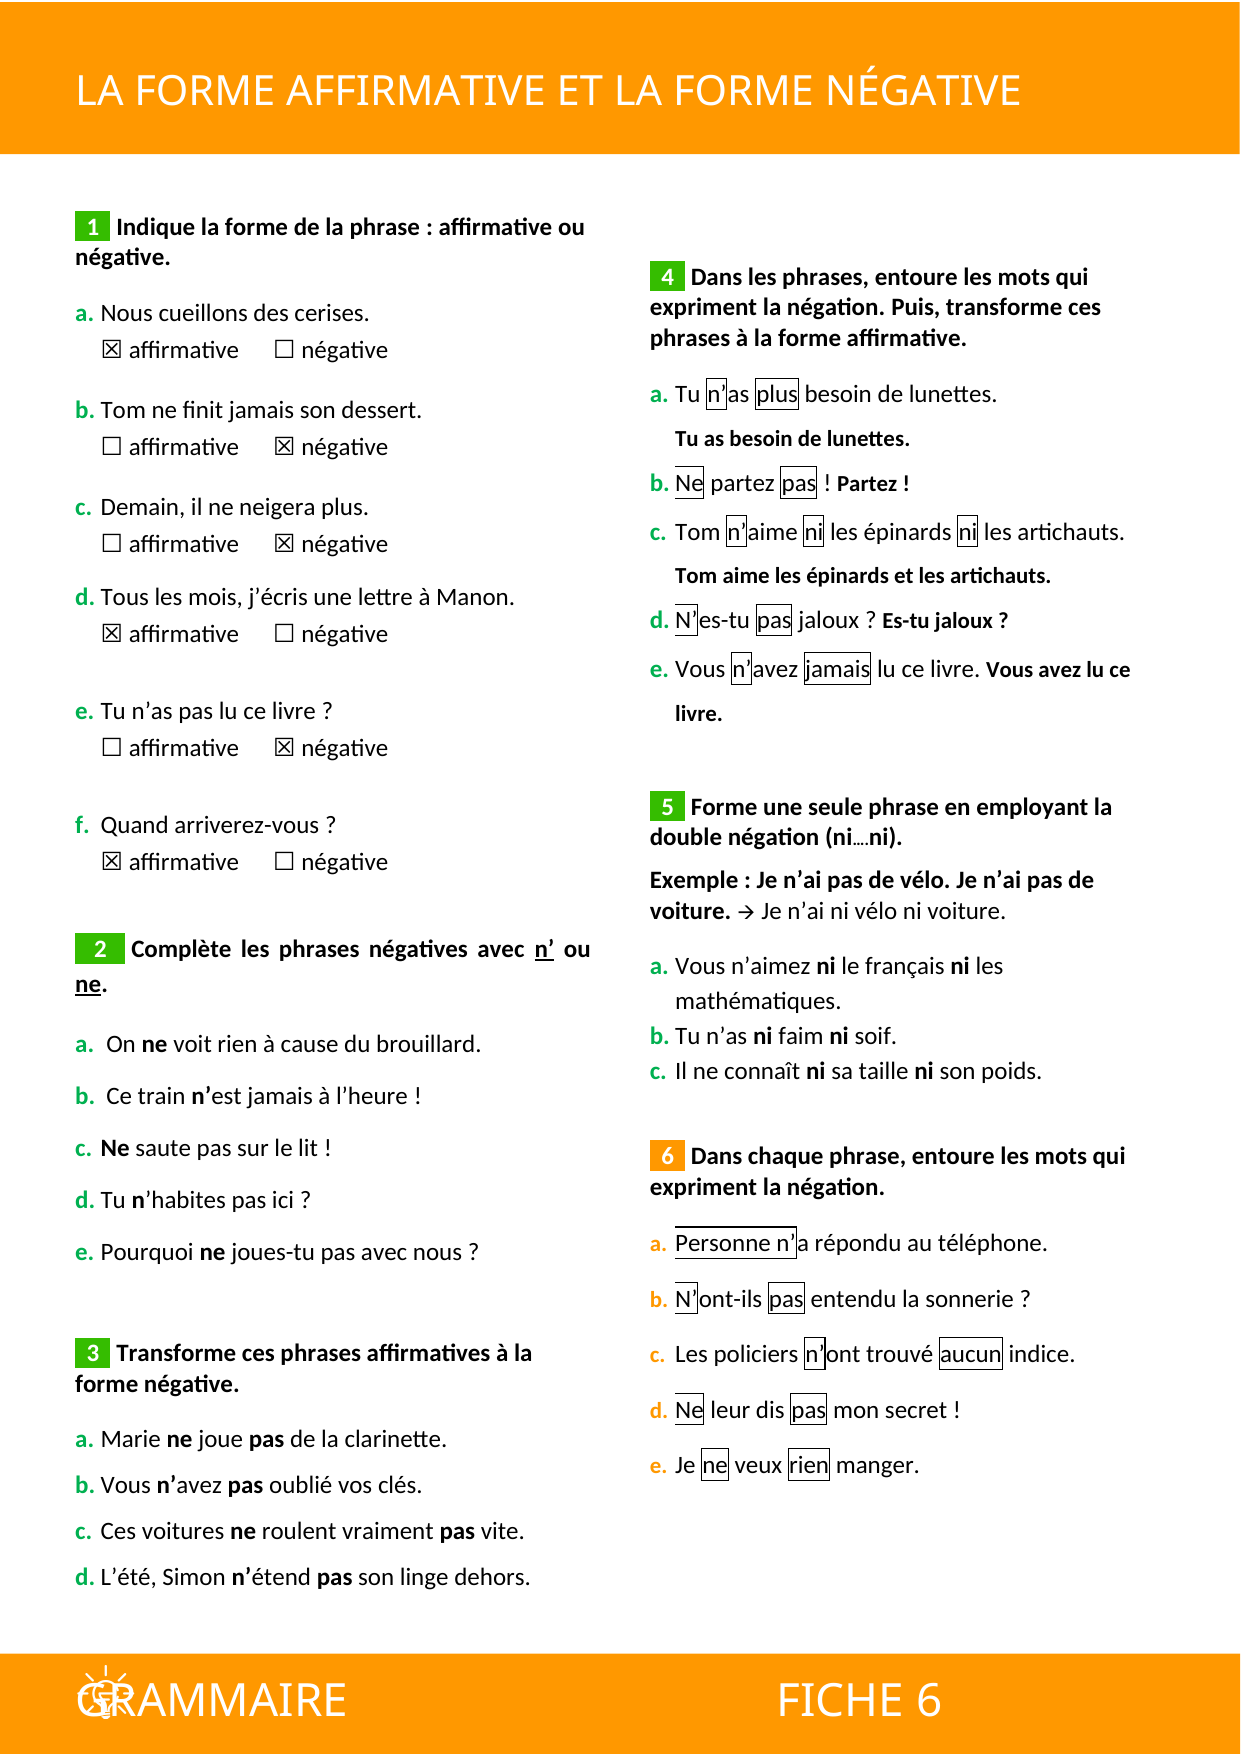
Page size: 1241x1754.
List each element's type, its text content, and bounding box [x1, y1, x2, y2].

text 3 Transforme ces phrases affirmatives à la forme négative. [75, 1337, 591, 1398]
list N’ont-ils pas entendu la sonnerie ? [698, 1282, 768, 1314]
picture [75, 1665, 139, 1721]
list Nous cueillons des cerises. [75, 297, 591, 327]
list Les policiers n’ont trouvé aucun indice. [826, 1337, 939, 1370]
list Ne saute pas sur le lit ! [75, 1132, 591, 1162]
list Tu n’as pas lu ce livre ? [75, 695, 591, 725]
list Les policiers n’ont trouvé aucun indice. [649, 1337, 804, 1370]
list Ne leur dis pas mon secret ! [704, 1393, 790, 1425]
list Quand arriverez-vous ? [75, 809, 591, 839]
list affirmative négative [100, 730, 591, 764]
list Tous les mois, j’écris une lettre à Manon. [75, 581, 591, 611]
text 2 Complète les phrases négatives avec n’ ou ne. [75, 933, 591, 999]
list Ne partez pas ! Partez ! [817, 466, 1165, 499]
list affirmative négative [100, 844, 591, 878]
text 6 Dans chaque phrase, entoure les mots qui expriment la négation. [649, 1140, 1165, 1201]
list Marie ne joue pas de la clarinette. [75, 1423, 591, 1454]
list Demain, il ne neigera plus. affirmative négative [75, 491, 591, 560]
list Tu n’habites pas ici ? [75, 1184, 591, 1214]
list Ces voitures ne roulent vraiment pas vite. [75, 1515, 591, 1546]
list Je ne veux rien manger. [830, 1448, 1165, 1481]
list Tu n’as ni faim ni soif. [649, 1020, 1165, 1051]
list Tu n’as plus besoin de lunettes. Tu as besoin de lunettes. [649, 377, 1165, 452]
list Tom ne finit jamais son dessert. affirmative négative [75, 394, 591, 463]
list Ne partez pas ! Partez ! [704, 466, 780, 499]
list N’es-tu pas jaloux ? Es-tu jaloux ? [792, 603, 1165, 636]
list Il ne connaît ni sa taille ni son poids. [649, 1055, 1165, 1086]
list N’ont-ils pas entendu la sonnerie ? [805, 1282, 1165, 1314]
list affirmative négative [100, 616, 591, 650]
list Personne n’a répondu au téléphone. [797, 1226, 1165, 1259]
text 4 Dans les phrases, entoure les mots qui expriment la négation. Puis, transforme ces phrases à la forme affirmative. [649, 261, 1165, 352]
list Vous n’avez pas oublié vos clés. [75, 1469, 591, 1500]
list Ce train n’est jamais à l’heure ! [75, 1080, 591, 1111]
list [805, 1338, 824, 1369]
list affirmative négative [100, 332, 591, 366]
text 1 Indique la forme de la phrase : affirmative ou négative. [75, 211, 591, 272]
list On ne voit rien à cause du brouillard. [75, 1028, 591, 1059]
list N’es-tu pas jaloux ? Es-tu jaloux ? [698, 603, 791, 636]
list Vous n’avez jamais lu ce livre. Vous avez lu ce livre. [649, 652, 1165, 727]
text Exemple : Je n’ai pas de vélo. Je n’ai pas de voiture. Je n’ai ni vélo ni voiture. [649, 864, 1165, 925]
list Pourquoi ne joues-tu pas avec nous ? [75, 1236, 591, 1266]
list Ne partez pas ! Partez ! [649, 466, 703, 499]
text 5 Forme une seule phrase en employant la double négation (ni….ni). [649, 791, 1165, 852]
list Je ne veux rien manger. [729, 1448, 788, 1481]
list Personne n’a répondu au téléphone. [649, 1226, 796, 1259]
list Les policiers n’ont trouvé aucun indice. [1003, 1337, 1165, 1370]
list Ne leur dis pas mon secret ! [649, 1393, 703, 1425]
list Ne leur dis pas mon secret ! [827, 1393, 1165, 1425]
list Tom n’aime ni les épinards ni les artichauts. Tom aime les épinards et les artichauts. [649, 515, 1165, 589]
list Je ne veux rien manger. [649, 1448, 701, 1481]
list L’été, Simon n’étend pas son linge dehors. [75, 1561, 591, 1591]
list Vous n’aimez ni le français ni les mathématiques. [649, 950, 1165, 1016]
